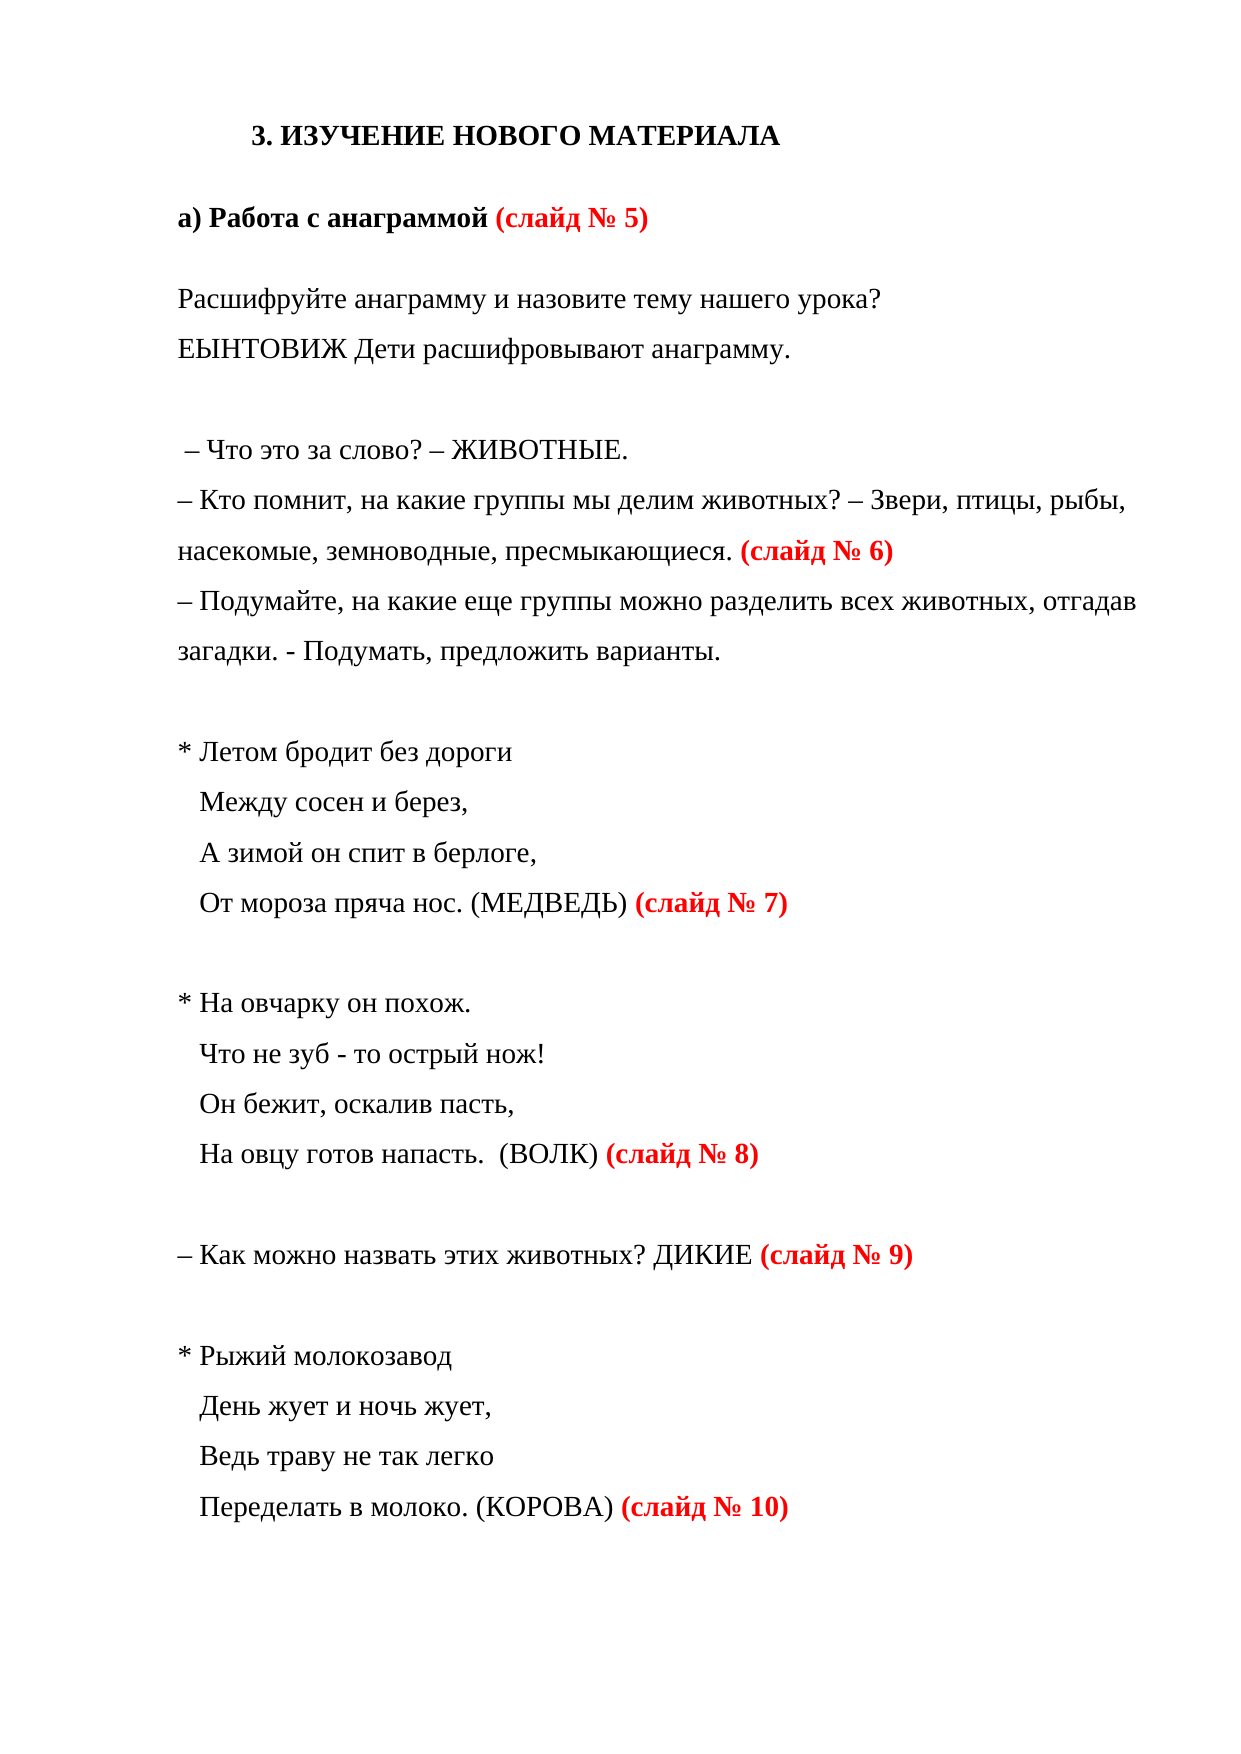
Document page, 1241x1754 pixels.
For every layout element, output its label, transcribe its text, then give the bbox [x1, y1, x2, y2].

text а) Работа с анаграммой (слайд № 5) [177, 200, 1152, 233]
text А зимой он спит в берлоге, [177, 835, 1152, 868]
text На овцу готов напасть. (ВОЛК) (слайд № 8) [177, 1137, 1152, 1170]
text Ведь траву не так легко [177, 1438, 1152, 1472]
text 3. ИЗУЧЕНИЕ НОВОГО МАТЕРИАЛА [177, 118, 1152, 152]
text – Как можно назвать этих животных? ДИКИЕ (слайд № 9) [177, 1237, 1152, 1271]
text * Рыжий молокозавод [177, 1338, 1152, 1371]
text Что не зуб - то острый нож! [177, 1036, 1152, 1069]
text Он бежит, оскалив пасть, [177, 1086, 1152, 1120]
text * На овчарку он похож. [177, 986, 1152, 1019]
text – Кто помнит, на какие группы мы делим животных? – Звери, птицы, рыбы, насекомые, земноводные, пресмыкающиеся. (слайд № 6) [177, 482, 1152, 566]
text – Что это за слово? – ЖИВОТНЫЕ. [177, 432, 1152, 466]
text День жует и ночь жует, [177, 1388, 1152, 1422]
text – Подумайте, на какие еще группы можно разделить всех животных, отгадав загадки. - Подумать, предложить варианты. [177, 583, 1152, 667]
text Между сосен и берез, [177, 784, 1152, 818]
text Расшифруйте анаграмму и назовите тему нашего урока? ЕЫНТОВИЖ Дети расшифровывают анаграмму. [177, 281, 1152, 365]
text Переделать в молоко. (КОРОВА) (слайд № 10) [177, 1489, 1152, 1522]
text От мороза пряча нос. (МЕДВЕДЬ) (слайд № 7) [177, 885, 1152, 918]
text * Летом бродит без дороги [177, 734, 1152, 768]
